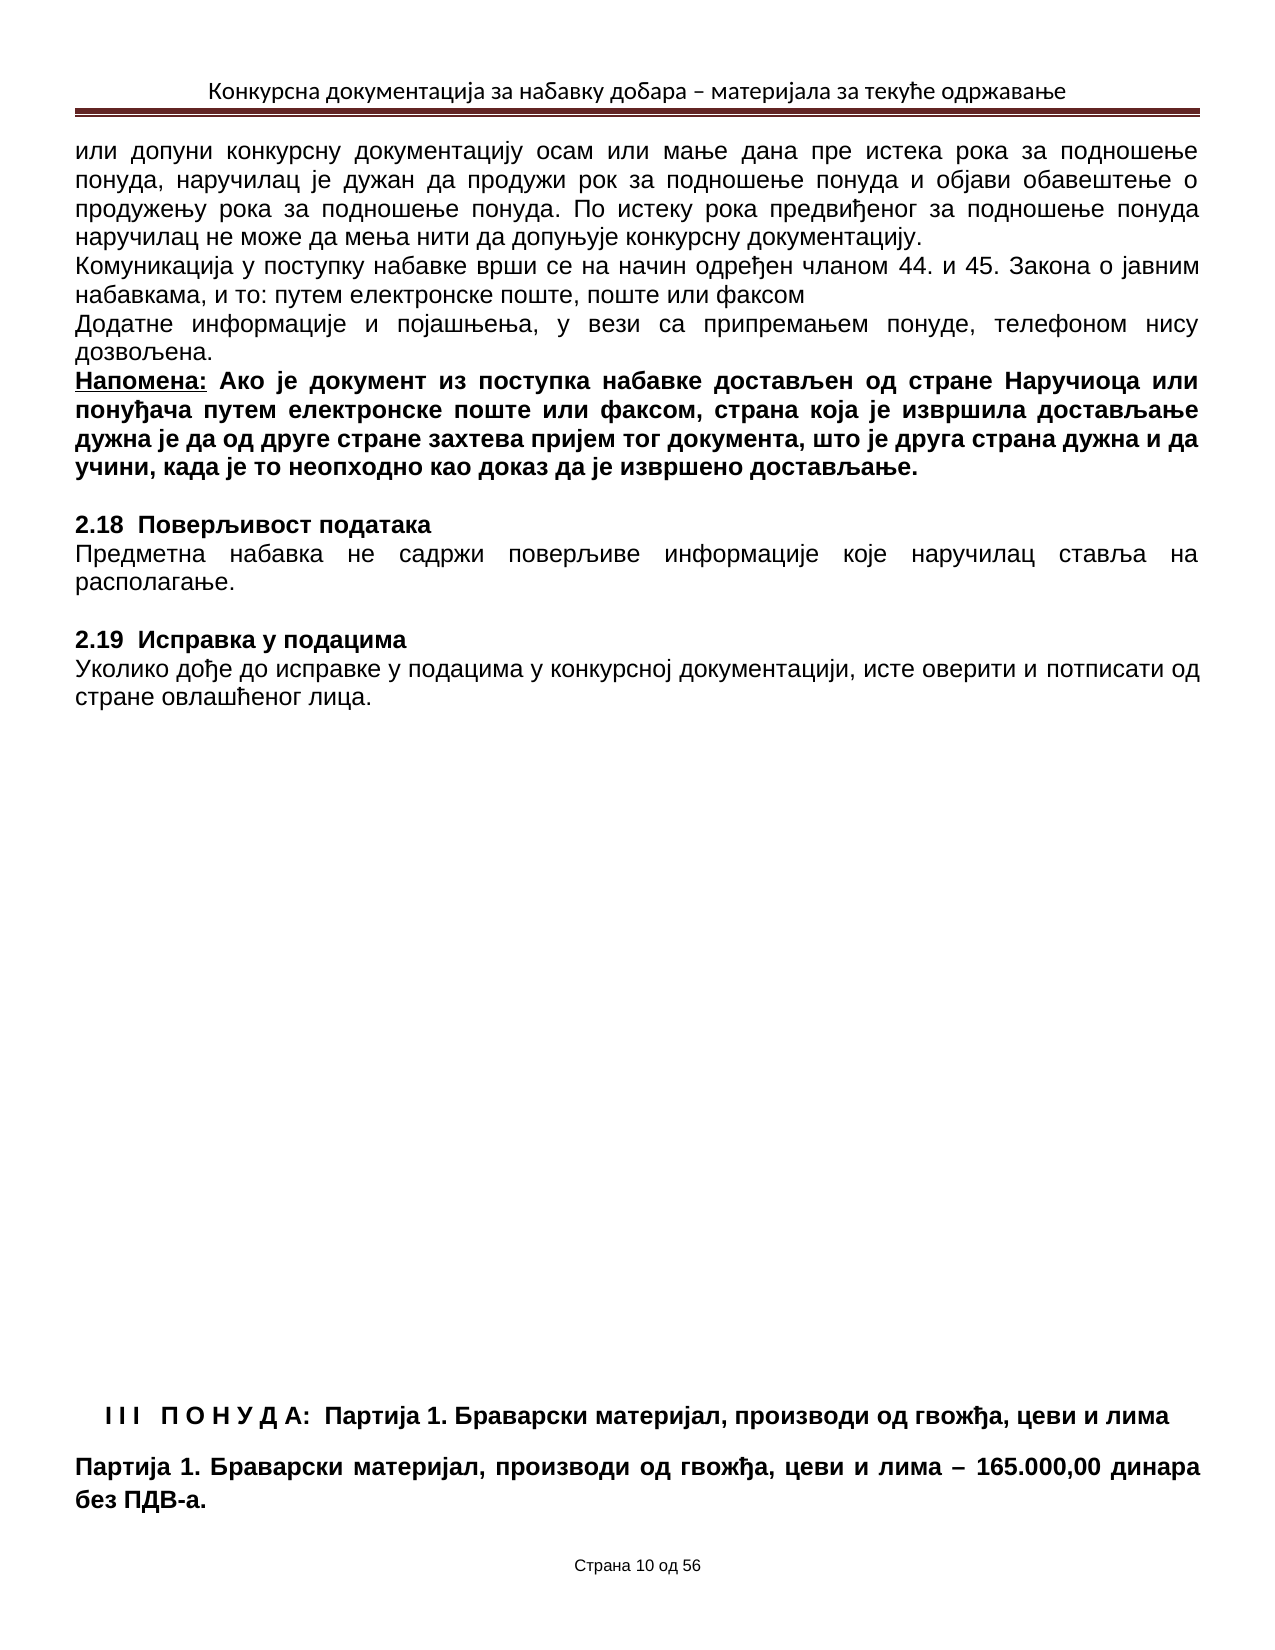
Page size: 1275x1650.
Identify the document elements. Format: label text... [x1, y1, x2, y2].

text 2.18 Поверљивост података [75, 510, 1200, 539]
text Додатне информације и појашњења, у вези са припремањем понуде, телефоном нису дозвољена. [75, 309, 1200, 366]
text I I I П О Н У Д А: Партија 1. Браварски материјал, производи од гвожђа, цеви и лима [75, 1401, 1200, 1430]
text Уколико дође до исправке у подацима у конкурсној документацији, исте оверити и потписати од стране овлашћеног лица. [75, 654, 1200, 711]
text Предметна набавка не садржи поверљиве информације које наручилац ставља на располагање. [75, 539, 1200, 596]
text Партија 1. Браварски материјал, производи од гвожђа, цеви и лима – 165.000,00 динара без ПДВ-а. [75, 1452, 1200, 1514]
text Напомена: Ако је документ из поступка набавке достављен од стране Наручиоца или понуђача путем електронске поште или факсом, страна која је извршила достављање дужна је да од друге стране захтева пријем тог документа, што је друга страна дужна и да учини, када је то неопходно као доказ да је извршено достављање. [75, 366, 1200, 481]
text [75, 136, 1200, 251]
text Комуникација у поступку набавке врши се на начин одређен чланом 44. и 45. Закона о јавним набавкама, и то: путем електронске поште, поште или факсом [75, 251, 1200, 309]
text 2.19 Исправка у подацима [75, 625, 1200, 654]
